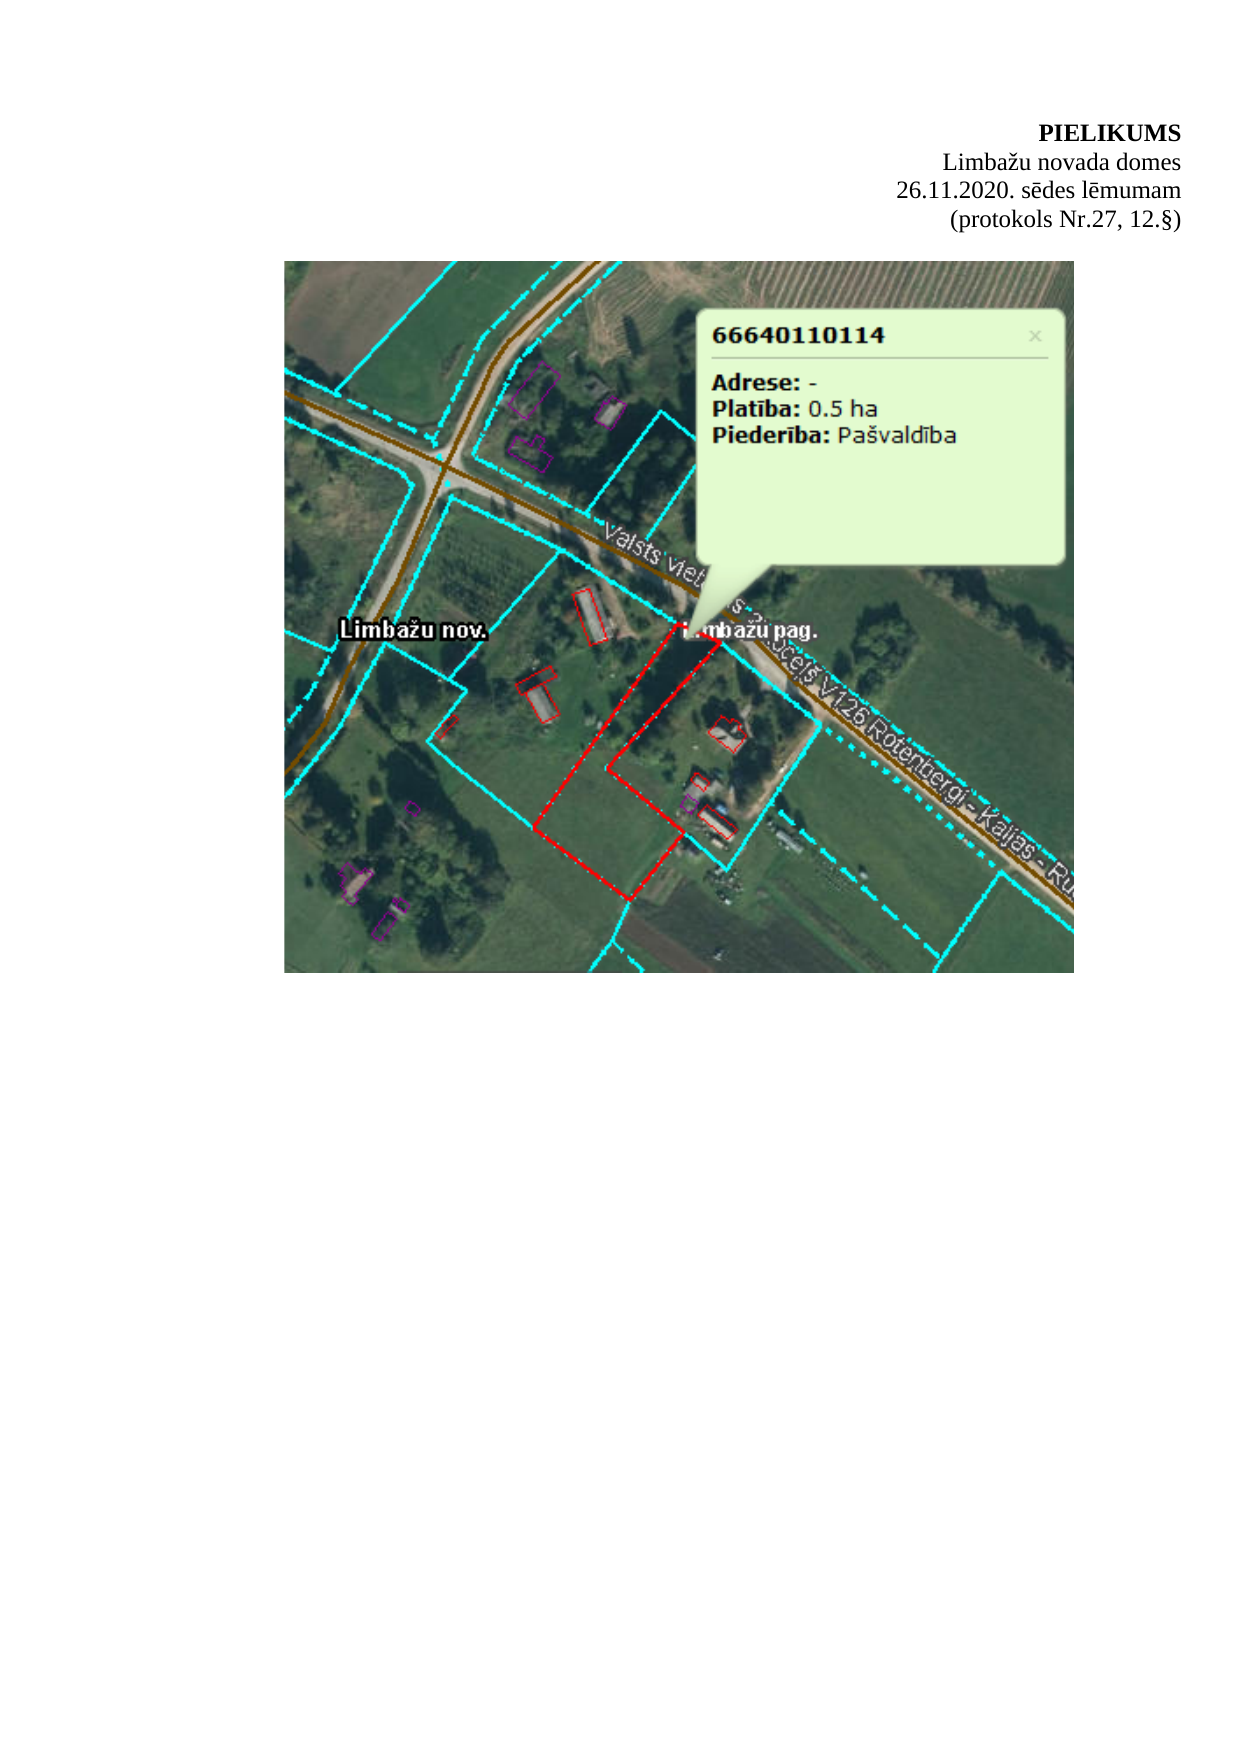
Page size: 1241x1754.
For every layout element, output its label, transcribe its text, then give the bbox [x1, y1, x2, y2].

text (protokols Nr.27, 12.§) [177, 204, 1181, 233]
text PIELIKUMS [177, 118, 1181, 147]
picture [284, 261, 1074, 973]
text 26.11.2020. sēdes lēmumam [177, 176, 1181, 204]
text Limbažu novada domes [177, 147, 1181, 176]
